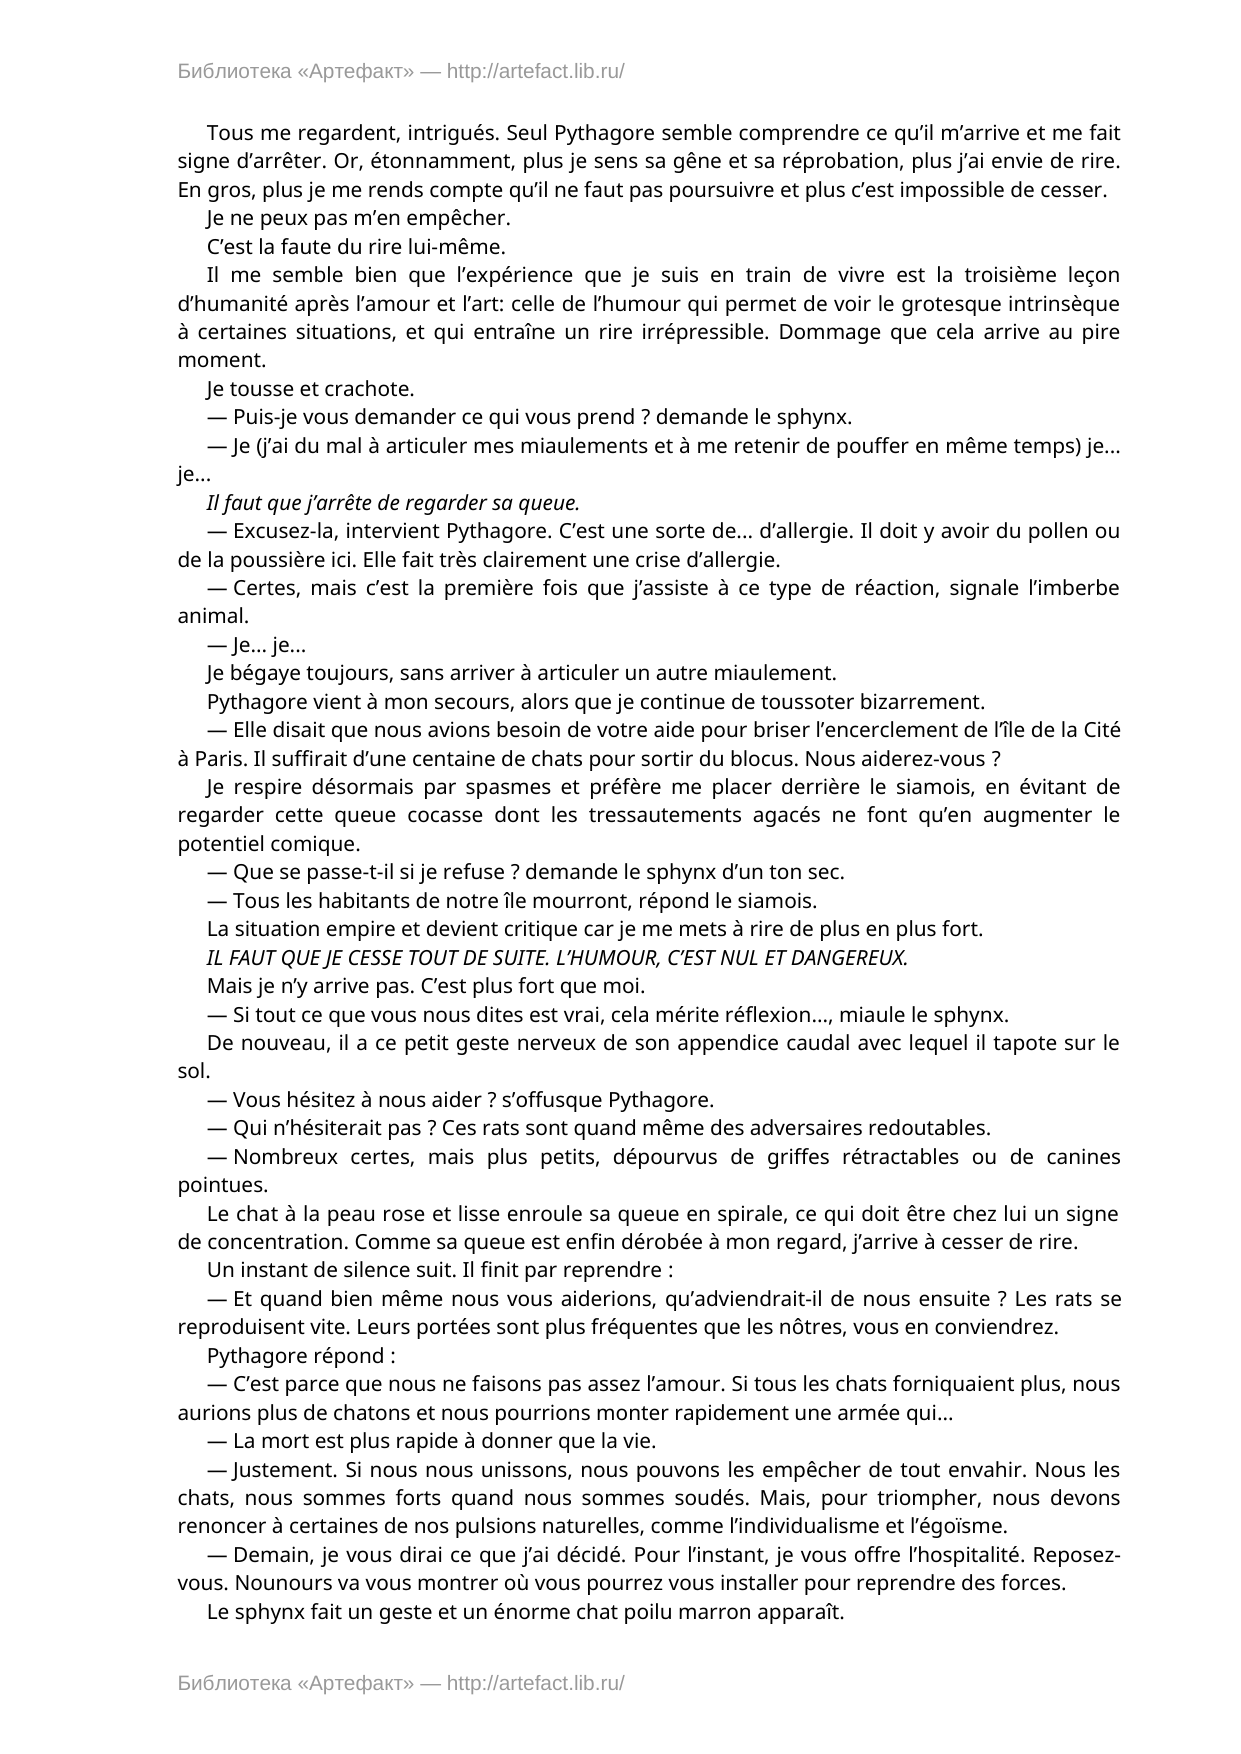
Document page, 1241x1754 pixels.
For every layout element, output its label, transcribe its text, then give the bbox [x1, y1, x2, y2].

text — Certes, mais c’est la première fois que j’assiste à ce type de réaction, signale l’imberbe animal. [177, 573, 1122, 630]
text — Excusez-la, intervient Pythagore. C’est une sorte de... d’allergie. Il doit y avoir du pollen ou de la poussière ici. Elle fait très clairement une crise d’allergie. [177, 516, 1122, 573]
text Je ne peux pas m’en empêcher. [177, 203, 1122, 232]
text Le sphynx fait un geste et un énorme chat poilu marron apparaît. [177, 1597, 1122, 1625]
text — Je... je... [177, 630, 1122, 658]
text Il faut que j’arrête de regarder sa queue. [177, 488, 1122, 516]
text — Qui n’hésiterait pas ? Ces rats sont quand même des adversaires redoutables. [177, 1113, 1122, 1142]
text — Je (j’ai du mal à articuler mes miaulements et à me retenir de pouffer en même temps) je... je... [177, 431, 1122, 488]
text — Nombreux certes, mais plus petits, dépourvus de griffes rétractables ou de canines pointues. [177, 1142, 1122, 1199]
text — Et quand bien même nous vous aiderions, qu’adviendrait-il de nous ensuite ? Les rats se reproduisent vite. Leurs portées sont plus fréquentes que les nôtres, vous en conviendrez. [177, 1284, 1122, 1341]
text — La mort est plus rapide à donner que la vie. [177, 1426, 1122, 1455]
text Tous me regardent, intrigués. Seul Pythagore semble comprendre ce qu’il m’arrive et me fait signe d’arrêter. Or, étonnamment, plus je sens sa gêne et sa réprobation, plus j’ai envie de rire. En gros, plus je me rends compte qu’il ne faut pas poursuivre et plus c’est impossible de cesser. [177, 118, 1122, 203]
text Pythagore répond : [177, 1341, 1122, 1369]
text — Justement. Si nous nous unissons, nous pouvons les empêcher de tout envahir. Nous les chats, nous sommes forts quand nous sommes soudés. Mais, pour triompher, nous devons renoncer à certaines de nos pulsions naturelles, comme l’individualisme et l’égoïsme. [177, 1455, 1122, 1540]
text C’est la faute du rire lui-même. [177, 232, 1122, 260]
text Je respire désormais par spasmes et préfère me placer derrière le siamois, en évitant de regarder cette queue cocasse dont les tressautements agacés ne font qu’en augmenter le potentiel comique. [177, 772, 1122, 857]
text IL FAUT QUE JE CESSE TOUT DE SUITE. L’HUMOUR, C’EST NUL ET DANGEREUX. [177, 943, 1122, 971]
text Un instant de silence suit. Il finit par reprendre : [177, 1256, 1122, 1284]
text Le chat à la peau rose et lisse enroule sa queue en spirale, ce qui doit être chez lui un signe de concentration. Comme sa queue est enfin dérobée à mon regard, j’arrive à cesser de rire. [177, 1199, 1122, 1256]
text Mais je n’y arrive pas. C’est plus fort que moi. [177, 971, 1122, 1000]
text — Tous les habitants de notre île mourront, répond le siamois. [177, 886, 1122, 914]
text — Demain, je vous dirai ce que j’ai décidé. Pour l’instant, je vous offre l’hospitalité. Reposez-vous. Nounours va vous montrer où vous pourrez vous installer pour reprendre des forces. [177, 1540, 1122, 1597]
text Pythagore vient à mon secours, alors que je continue de toussoter bizarrement. [177, 687, 1122, 715]
text La situation empire et devient critique car je me mets à rire de plus en plus fort. [177, 914, 1122, 943]
text — C’est parce que nous ne faisons pas assez l’amour. Si tous les chats forniquaient plus, nous aurions plus de chatons et nous pourrions monter rapidement une armée qui... [177, 1369, 1122, 1426]
text Je tousse et crachote. [177, 374, 1122, 402]
text — Puis-je vous demander ce qui vous prend ? demande le sphynx. [177, 402, 1122, 431]
text — Si tout ce que vous nous dites est vrai, cela mérite réflexion..., miaule le sphynx. [177, 1000, 1122, 1028]
text De nouveau, il a ce petit geste nerveux de son appendice caudal avec lequel il tapote sur le sol. [177, 1028, 1122, 1085]
text Il me semble bien que l’expérience que je suis en train de vivre est la troisième leçon d’humanité après l’amour et l’art: celle de l’humour qui permet de voir le grotesque intrinsèque à certaines situations, et qui entraîne un rire irrépressible. Dommage que cela arrive au pire moment. [177, 260, 1122, 374]
text — Vous hésitez à nous aider ? s’offusque Pythagore. [177, 1085, 1122, 1113]
text Je bégaye toujours, sans arriver à articuler un autre miaulement. [177, 658, 1122, 687]
text — Elle disait que nous avions besoin de votre aide pour briser l’encerclement de l’île de la Cité à Paris. Il suffirait d’une centaine de chats pour sortir du blocus. Nous aiderez-vous ? [177, 715, 1122, 772]
text — Que se passe-t-il si je refuse ? demande le sphynx d’un ton sec. [177, 857, 1122, 886]
